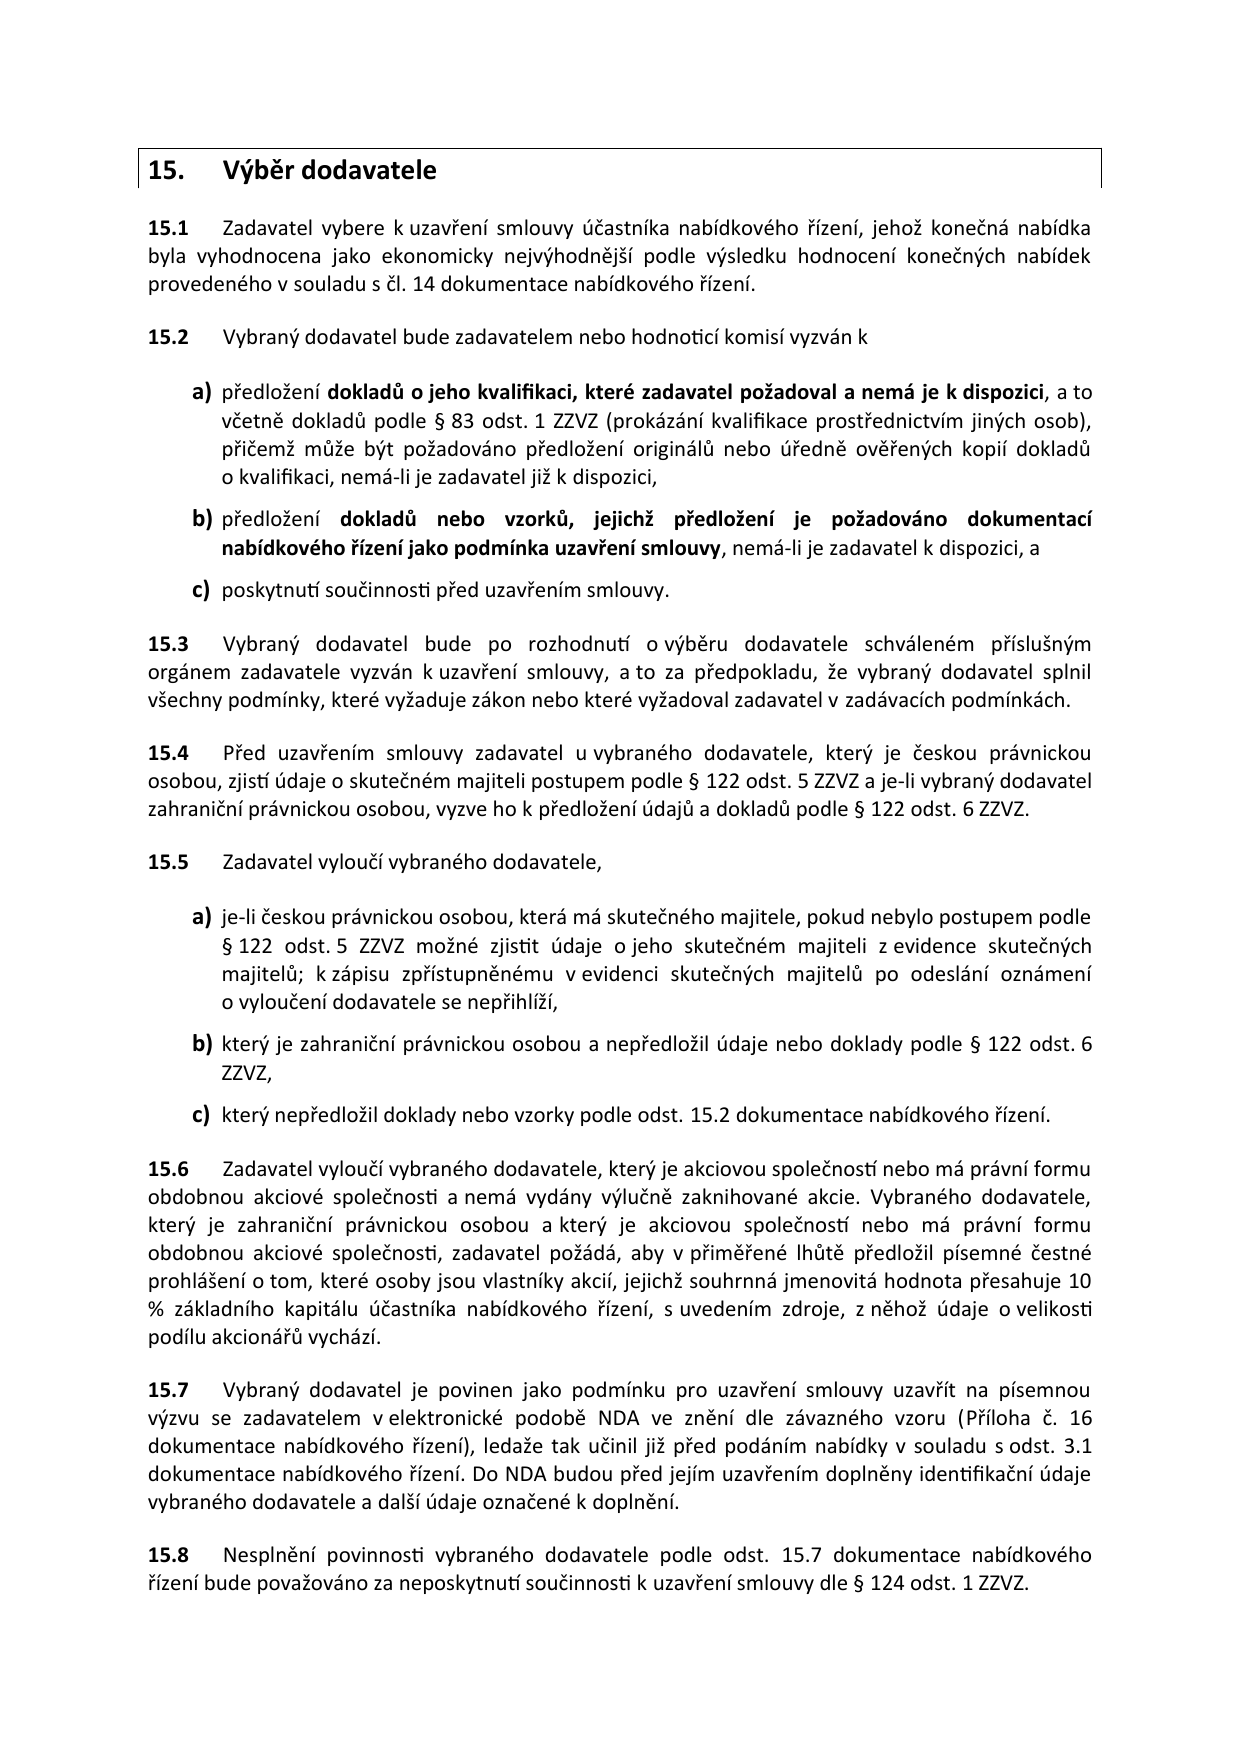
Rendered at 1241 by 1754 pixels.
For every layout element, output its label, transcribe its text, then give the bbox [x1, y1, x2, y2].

list Před uzavřením smlouvy zadavatel u vybraného dodavatele, který je českou právnickou osobou, zjistí údaje o skutečném majiteli postupem podle § 122 odst. 5 ZZVZ a je-li vybraný dodavatel zahraniční právnickou osobou, vyzve ho k předložení údajů a dokladů podle § 122 odst. 6 ZZVZ. [148, 738, 1093, 822]
list Nesplnění povinnosti vybraného dodavatele podle odst. 15.7 dokumentace nabídkového řízení bude považováno za neposkytnutí součinnosti k uzavření smlouvy dle § 124 odst. 1 ZZVZ. [148, 1540, 1093, 1596]
list Vybraný dodavatel bude zadavatelem nebo hodnoticí komisí vyzván k [148, 322, 1093, 351]
list Vybraný dodavatel je povinen jako podmínku pro uzavření smlouvy uzavřít na písemnou výzvu se zadavatelem v elektronické podobě NDA ve znění dle závazného vzoru (Příloha č. 16 dokumentace nabídkového řízení), ledaže tak učinil již před podáním nabídky v souladu s odst. 3.1 dokumentace nabídkového řízení. Do NDA budou před jejím uzavřením doplněny identifikační údaje vybraného dodavatele a další údaje označené k doplnění. [148, 1375, 1093, 1515]
list Zadavatel vybere k uzavření smlouvy účastníka nabídkového řízení, jehož konečná nabídka byla vyhodnocena jako ekonomicky nejvýhodnější podle výsledku hodnocení konečných nabídek provedeného v souladu s čl. 14 dokumentace nabídkového řízení. [148, 213, 1093, 297]
list je-li českou právnickou osobou, která má skutečného majitele, pokud nebylo postupem podle § 122 odst. 5 ZZVZ možné zjistit údaje o jeho skutečném majiteli z evidence skutečných majitelů; k zápisu zpřístupněnému v evidenci skutečných majitelů po odeslání oznámení o vyloučení dodavatele se nepřihlíží, [192, 900, 1093, 1015]
list poskytnutí součinnosti před uzavřením smlouvy. [192, 574, 1093, 604]
list předložení dokladů nebo vzorků, jejichž předložení je požadováno dokumentací nabídkového řízení jako podmínka uzavření smlouvy, nemá-li je zadavatel k dispozici, a [192, 503, 1093, 561]
subtitle Výběr dodavatele [139, 149, 1101, 188]
list který je zahraniční právnickou osobou a nepředložil údaje nebo doklady podle § 122 odst. 6 ZZVZ, [192, 1027, 1093, 1086]
list který nepředložil doklady nebo vzorky podle odst. 15.2 dokumentace nabídkového řízení. [192, 1098, 1093, 1129]
list Zadavatel vyloučí vybraného dodavatele, [148, 847, 1093, 875]
list Vybraný dodavatel bude po rozhodnutí o výběru dodavatele schváleném příslušným orgánem zadavatele vyzván k uzavření smlouvy, a to za předpokladu, že vybraný dodavatel splnil všechny podmínky, které vyžaduje zákon nebo které vyžadoval zadavatel v zadávacích podmínkách. [148, 629, 1093, 713]
list předložení dokladů o jeho kvalifikaci, které zadavatel požadoval a nemá je k dispozici, a to včetně dokladů podle § 83 odst. 1 ZZVZ (prokázání kvalifikace prostřednictvím jiných osob), přičemž může být požadováno předložení originálů nebo úředně ověřených kopií dokladů o kvalifikaci, nemá-li je zadavatel již k dispozici, [192, 376, 1093, 490]
list Zadavatel vyloučí vybraného dodavatele, který je akciovou společností nebo má právní formu obdobnou akciové společnosti a nemá vydány výlučně zaknihované akcie. Vybraného dodavatele, který je zahraniční právnickou osobou a který je akciovou společností nebo má právní formu obdobnou akciové společnosti, zadavatel požádá, aby v přiměřené lhůtě předložil písemné čestné prohlášení o tom, které osoby jsou vlastníky akcií, jejichž souhrnná jmenovitá hodnota přesahuje 10 % základního kapitálu účastníka nabídkového řízení, s uvedením zdroje, z něhož údaje o velikosti podílu akcionářů vychází. [148, 1154, 1093, 1350]
